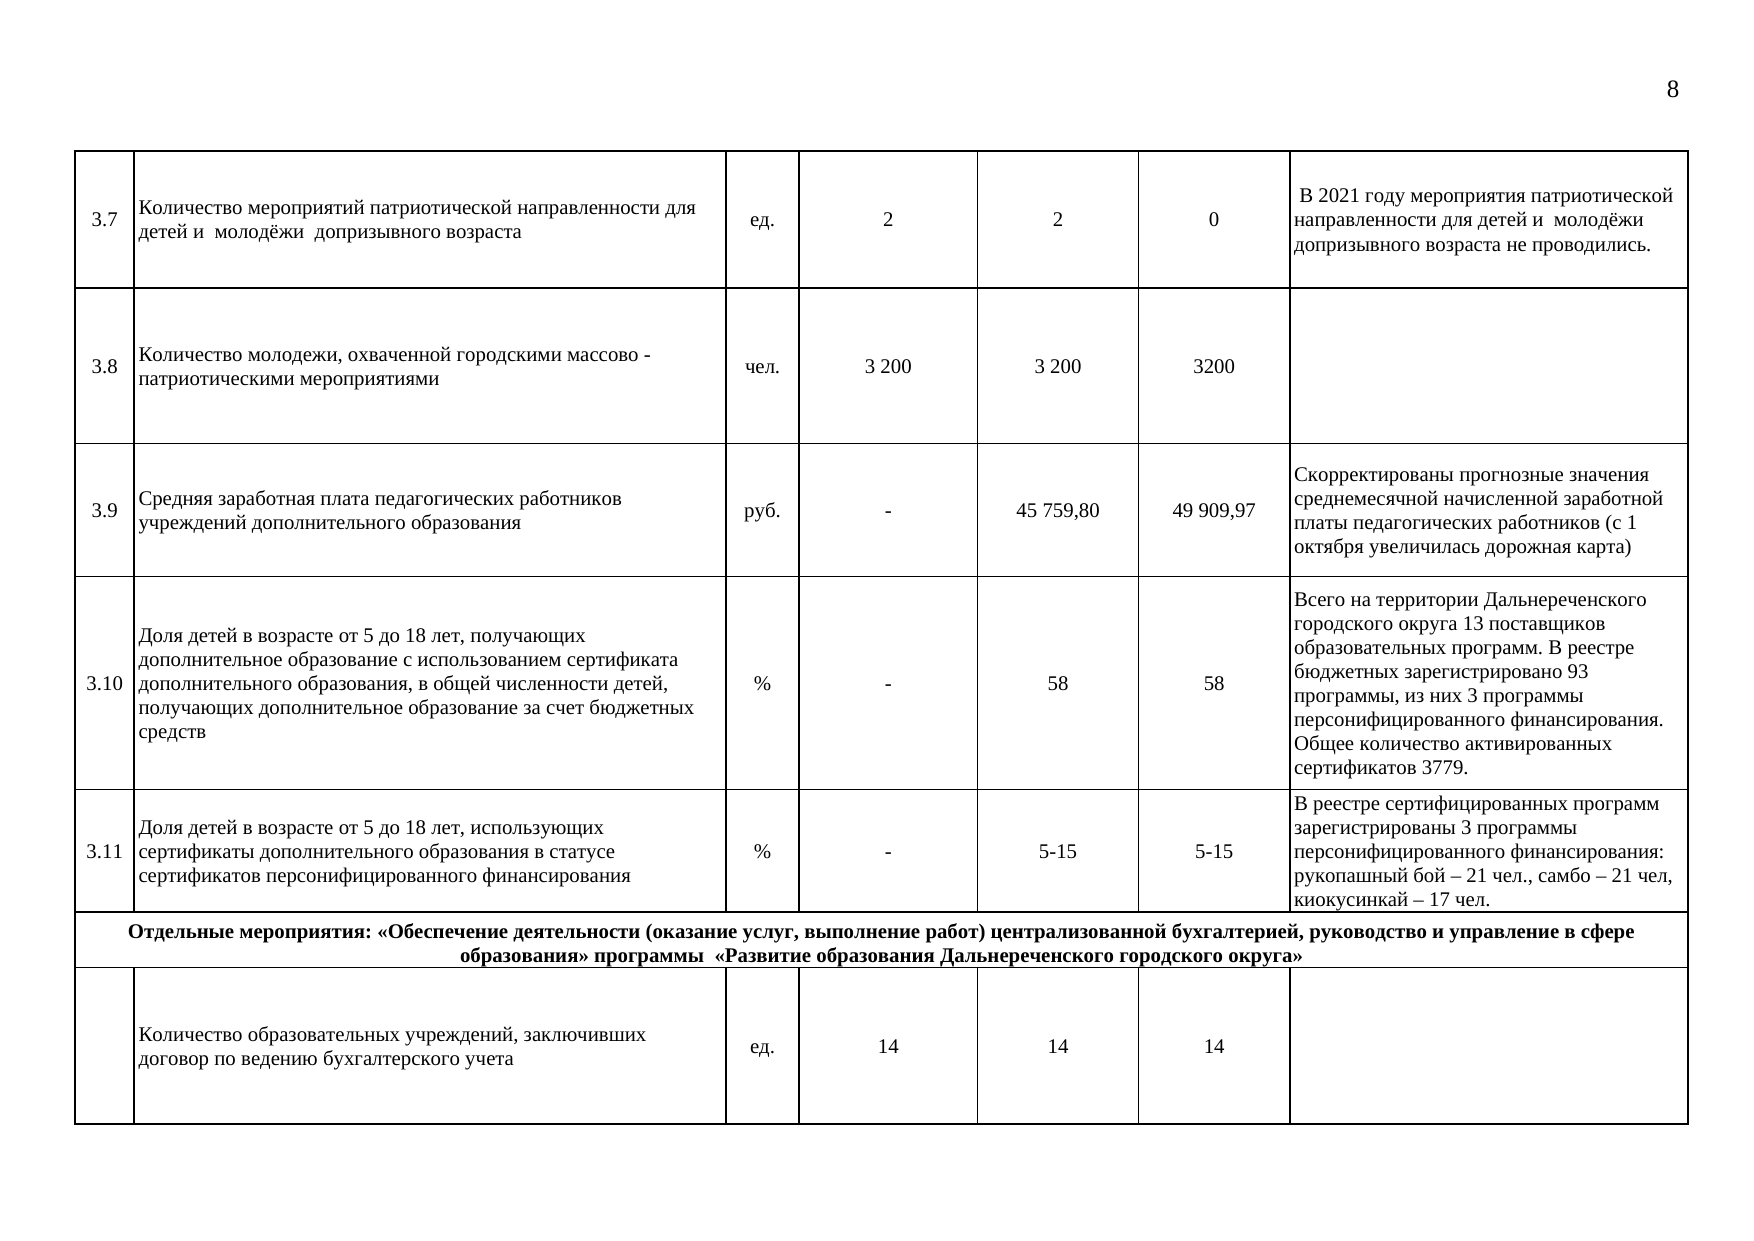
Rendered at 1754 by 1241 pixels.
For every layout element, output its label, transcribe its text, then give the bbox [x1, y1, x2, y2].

table_cell Количество мероприятий патриотической направленности для детей и молодёжи допризывного возраста [135, 152, 725, 287]
table_cell 2 [978, 152, 1138, 287]
table_cell 5-15 [1139, 790, 1289, 911]
table_cell 3 200 [800, 289, 977, 442]
table_cell Количество молодежи, охваченной городскими массово - патриотическими мероприятиями [135, 289, 725, 442]
table_cell 3 200 [978, 289, 1138, 442]
table_cell Скорректированы прогнозные значения среднемесячной начисленной заработной платы педагогических работников (с 1 октября увеличилась дорожная карта) [1291, 444, 1687, 576]
table_cell % [727, 577, 798, 789]
table_cell 58 [978, 577, 1138, 789]
table_cell 45 759,80 [978, 444, 1138, 576]
table_cell 14 [800, 968, 977, 1123]
table_cell [1291, 968, 1687, 1123]
table_cell Отдельные мероприятия: «Обеспечение деятельности (оказание услуг, выполнение работ) централизованной бухгалтерией, руководство и управление в сфере образования» программы «Развитие образования Дальнереченского городского округа» [76, 913, 1687, 967]
table_cell В реестре сертифицированных программ зарегистрированы 3 программы персонифицированного финансирования: рукопашный бой – 21 чел., самбо – 21 чел, киокусинкай – 17 чел. [1291, 790, 1687, 911]
table_cell 0 [1139, 152, 1289, 287]
table_cell % [727, 790, 798, 911]
table_cell 58 [1139, 577, 1289, 789]
table_cell 3.8 [76, 289, 133, 442]
table_cell [1291, 289, 1687, 442]
table_cell Доля детей в возрасте от 5 до 18 лет, получающих дополнительное образование с использованием сертификата дополнительного образования, в общей численности детей, получающих дополнительное образование за счет бюджетных средств [135, 577, 725, 789]
table_cell 3.10 [76, 577, 133, 789]
table_cell Средняя заработная плата педагогических работников учреждений дополнительного образования [135, 444, 725, 576]
table_cell чел. [727, 289, 798, 442]
table_cell ед. [727, 152, 798, 287]
table_cell - [800, 577, 977, 789]
table_cell 3.9 [76, 444, 133, 576]
table_cell 3.11 [76, 790, 133, 911]
table_cell 14 [978, 968, 1138, 1123]
table_cell [76, 968, 133, 1123]
table_cell 3.7 [76, 152, 133, 287]
table_cell 49 909,97 [1139, 444, 1289, 576]
table_cell Всего на территории Дальнереченского городского округа 13 поставщиков образовательных программ. В реестре бюджетных зарегистрировано 93 программы, из них 3 программы персонифицированного финансирования. Общее количество активированных сертификатов 3779. [1291, 577, 1687, 789]
table_cell ед. [727, 968, 798, 1123]
table_cell руб. [727, 444, 798, 576]
table_cell Количество образовательных учреждений, заключивших договор по ведению бухгалтерского учета [135, 968, 725, 1123]
table_cell Доля детей в возрасте от 5 до 18 лет, использующих сертификаты дополнительного образования в статусе сертификатов персонифицированного финансирования [135, 790, 725, 911]
table_cell 3200 [1139, 289, 1289, 442]
table_cell - [800, 444, 977, 576]
table_cell 14 [1139, 968, 1289, 1123]
table_cell В 2021 году мероприятия патриотической направленности для детей и молодёжи допризывного возраста не проводились. [1291, 152, 1687, 287]
table_cell - [800, 790, 977, 911]
table_cell 5-15 [978, 790, 1138, 911]
table_cell 2 [800, 152, 977, 287]
